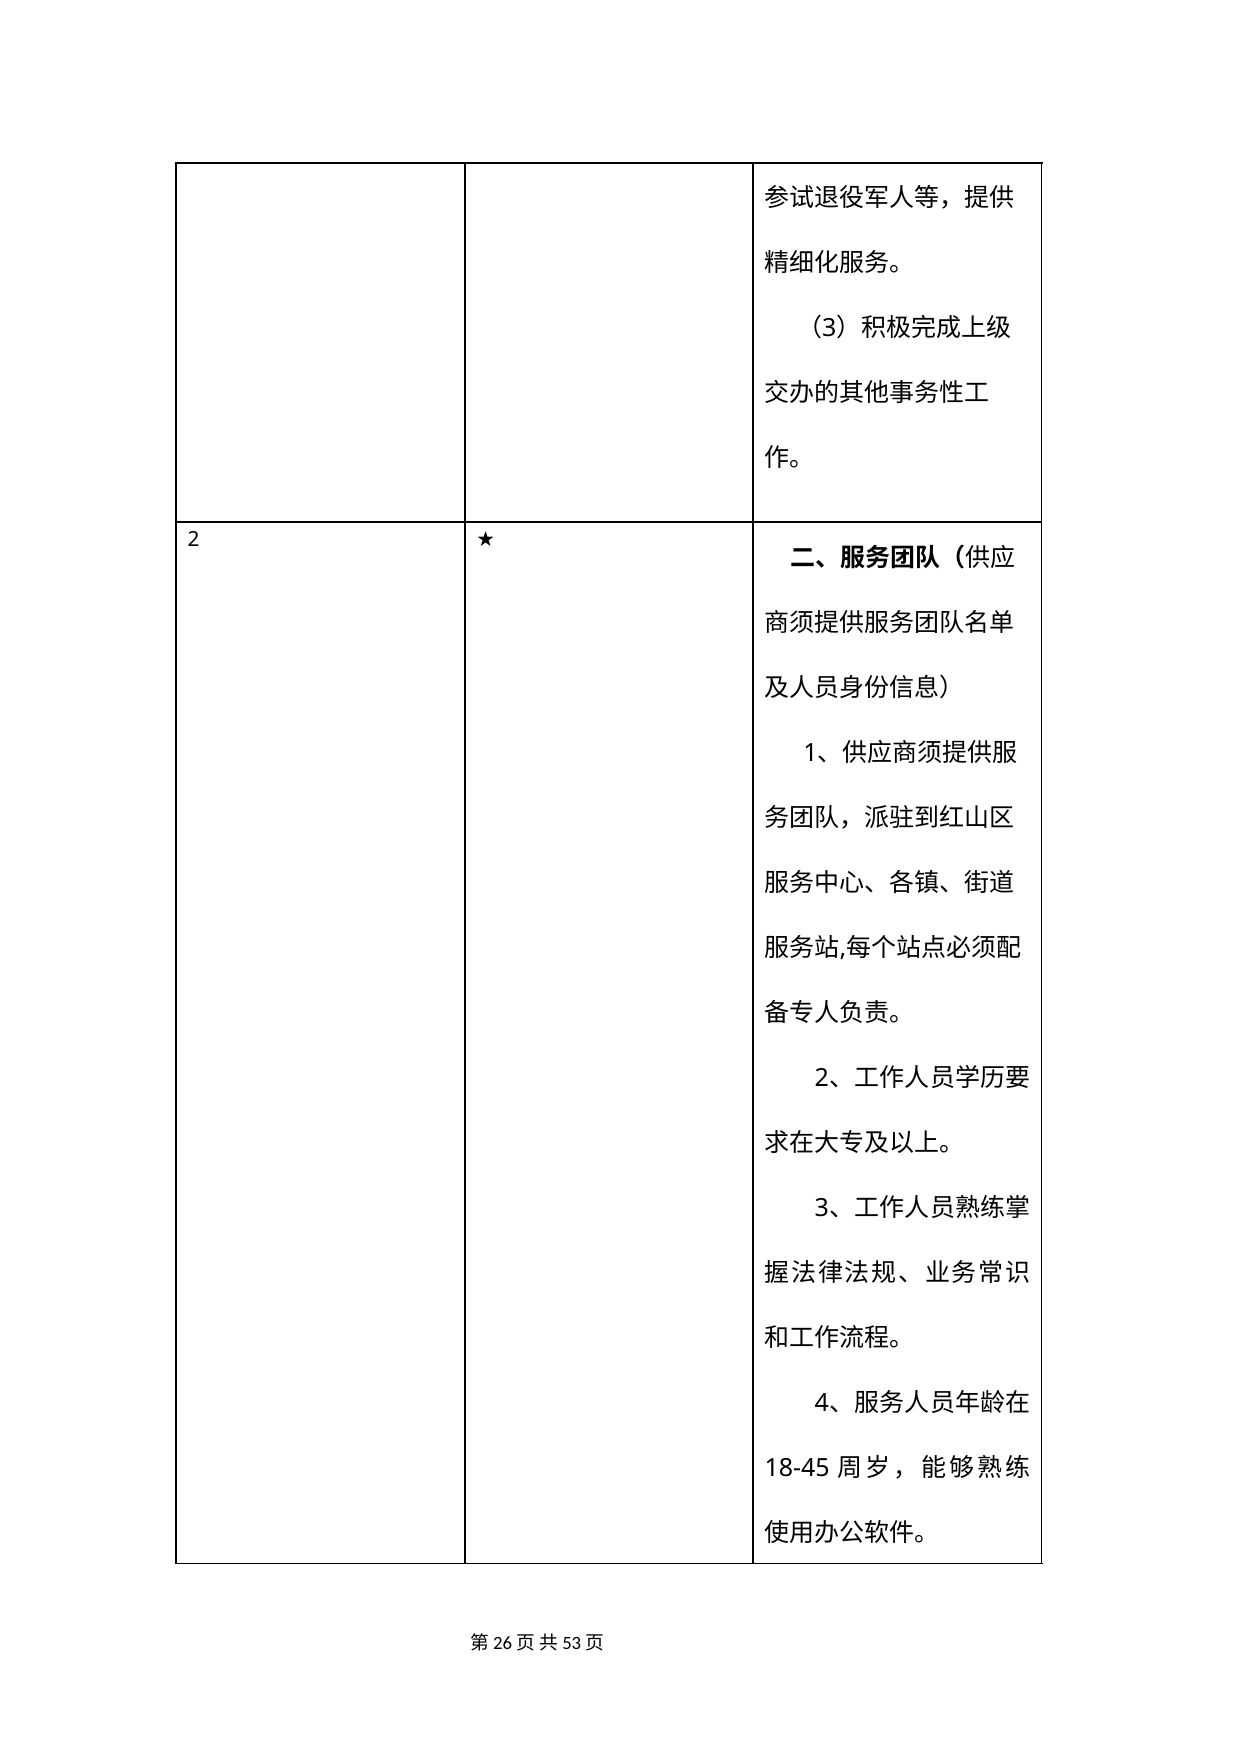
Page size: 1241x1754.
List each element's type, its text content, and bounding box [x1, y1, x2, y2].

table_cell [754, 523, 1041, 1563]
table_cell 1 [177, 164, 464, 521]
table_cell ★ [466, 164, 752, 521]
table_cell ★ [466, 523, 752, 1563]
table_cell 2 [177, 523, 464, 1563]
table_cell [754, 164, 1041, 521]
